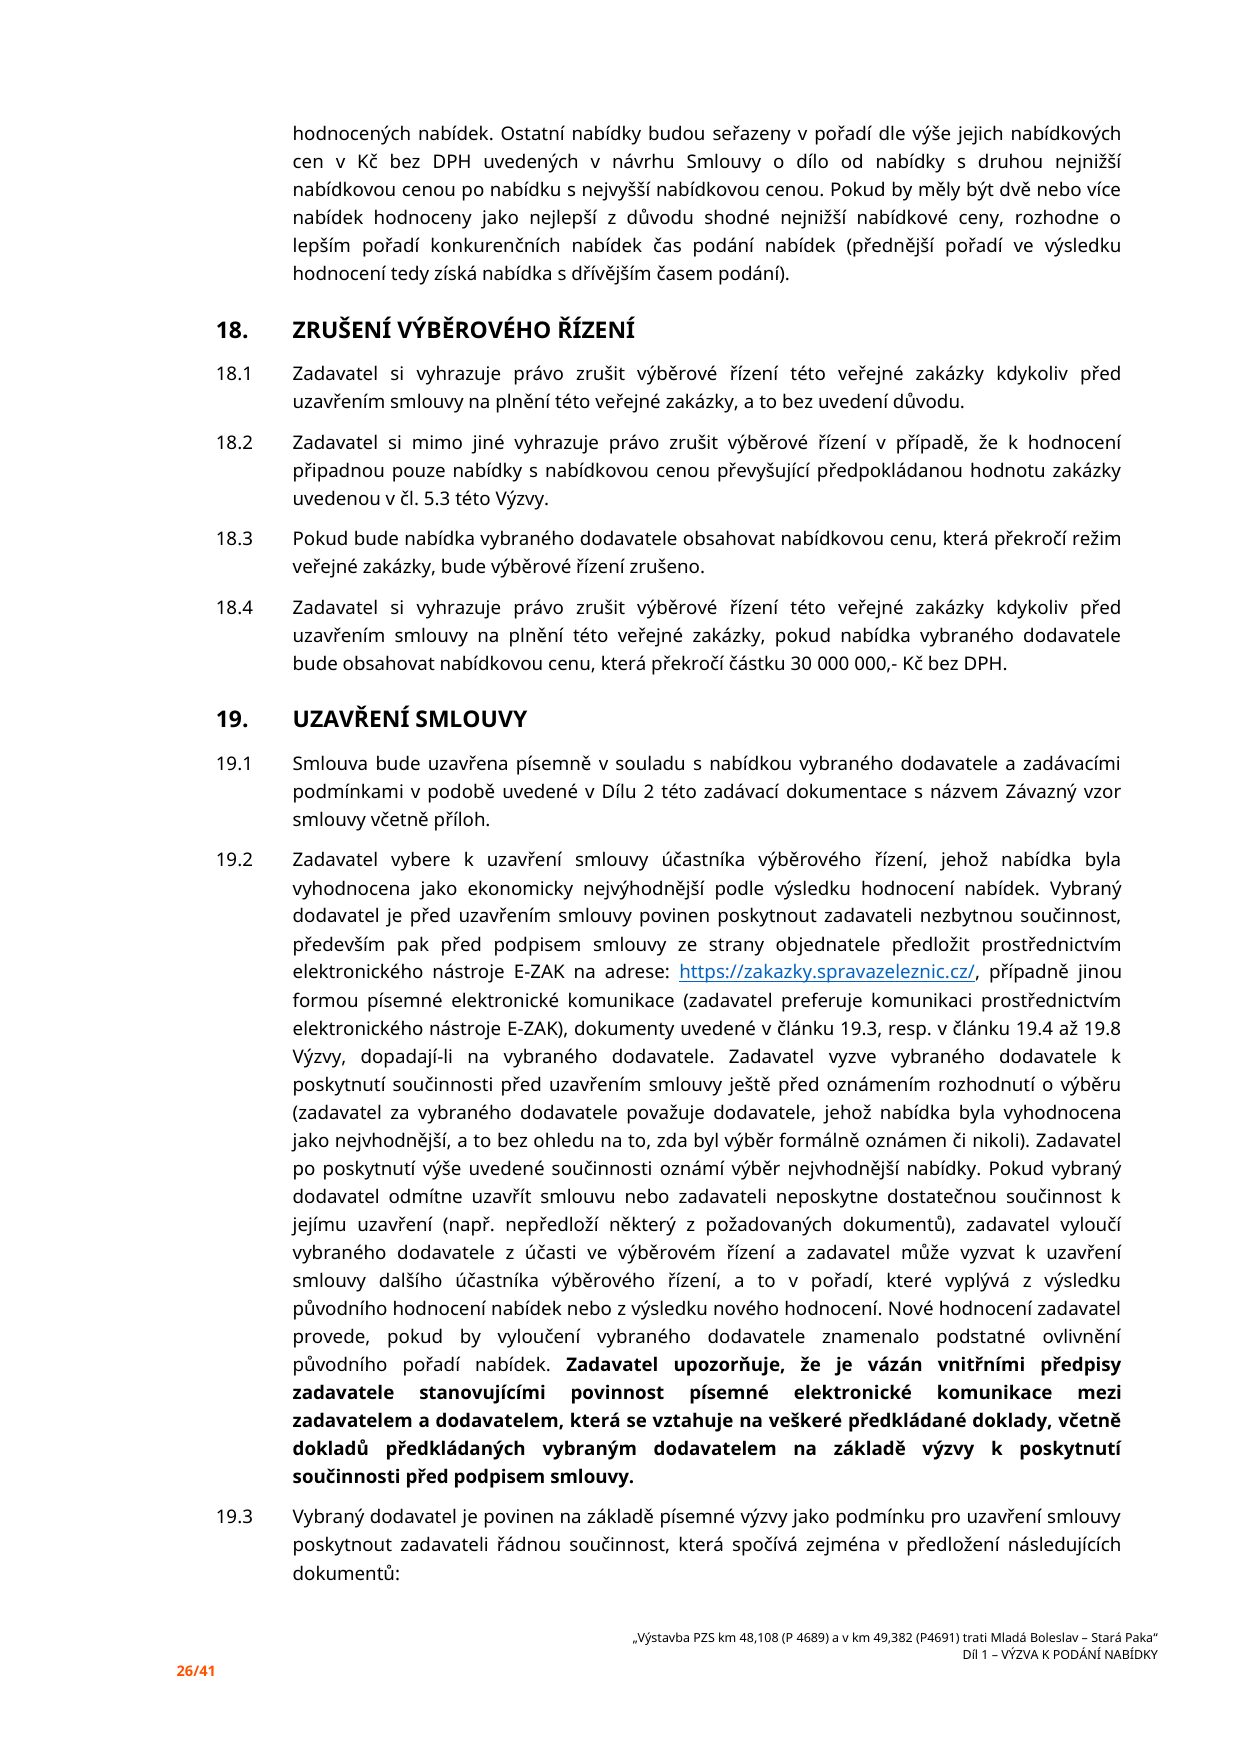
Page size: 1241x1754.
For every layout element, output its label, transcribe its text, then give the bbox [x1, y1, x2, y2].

text Smlouva bude uzavřena písemně v souladu s nabídkou vybraného dodavatele a zadávacími podmínkami v podobě uvedené v Dílu 2 této zadávací dokumentace s názvem Závazný vzor smlouvy včetně příloh. [216, 750, 1122, 832]
text Zadavatel si mimo jiné vyhrazuje právo zrušit výběrové řízení v případě, že k hodnocení připadnou pouze nabídky s nabídkovou cenou převyšující předpokládanou hodnotu zakázky uvedenou v čl. 5.3 této Výzvy. [216, 429, 1122, 511]
text ZRUŠENÍ VÝBĚROVÉHO ŘÍZENÍ [216, 314, 1122, 345]
text Zadavatel si vyhrazuje právo zrušit výběrové řízení této veřejné zakázky kdykoliv před uzavřením smlouvy na plnění této veřejné zakázky, pokud nabídka vybraného dodavatele bude obsahovat nabídkovou cenu, která překročí částku 30 000 000,- Kč bez DPH. [216, 594, 1122, 676]
text Pokud bude nabídka vybraného dodavatele obsahovat nabídkovou cenu, která překročí režim veřejné zakázky, bude výběrové řízení zrušeno. [216, 526, 1122, 579]
text Zadavatel si vyhrazuje právo zrušit výběrové řízení této veřejné zakázky kdykoliv před uzavřením smlouvy na plnění této veřejné zakázky, a to bez uvedení důvodu. [216, 361, 1122, 414]
text UZAVŘENÍ SMLOUVY [216, 703, 1122, 734]
text Zadavatel vybere k uzavření smlouvy účastníka výběrového řízení, jehož nabídka byla vyhodnocena jako ekonomicky nejvýhodnější podle výsledku hodnocení nabídek. Vybraný dodavatel je před uzavřením smlouvy povinen poskytnout zadavateli nezbytnou součinnost, především pak před podpisem smlouvy ze strany objednatele předložit prostřednictvím elektronického nástroje E-ZAK na adrese: https://zakazky.spravazeleznic.cz/, případně jinou formou písemné elektronické komunikace (zadavatel preferuje komunikaci prostřednictvím elektronického nástroje E-ZAK), dokumenty uvedené v článku 19.3, resp. v článku 19.4 až 19.8 Výzvy, dopadají-li na vybraného dodavatele. Zadavatel vyzve vybraného dodavatele k poskytnutí součinnosti před uzavřením smlouvy ještě před oznámením rozhodnutí o výběru (zadavatel za vybraného dodavatele považuje dodavatele, jehož nabídka byla vyhodnocena jako nejvhodnější, a to bez ohledu na to, zda byl výběr formálně oznámen či nikoli). Zadavatel po poskytnutí výše uvedené součinnosti oznámí výběr nejvhodnější nabídky. Pokud vybraný dodavatel odmítne uzavřít smlouvu nebo zadavateli neposkytne dostatečnou součinnost k jejímu uzavření (např. nepředloží některý z požadovaných dokumentů), zadavatel vyloučí vybraného dodavatele z účasti ve výběrovém řízení a zadavatel může vyzvat k uzavření smlouvy dalšího účastníka výběrového řízení, a to v pořadí, které vyplývá z výsledku původního hodnocení nabídek nebo z výsledku nového hodnocení. Nové hodnocení zadavatel provede, pokud by vyloučení vybraného dodavatele znamenalo podstatné ovlivnění původního pořadí nabídek. Zadavatel upozorňuje, že je vázán vnitřními předpisy zadavatele stanovujícími povinnost písemné elektronické komunikace mezi zadavatelem a dodavatelem, která se vztahuje na veškeré předkládané doklady, včetně dokladů předkládaných vybraným dodavatelem na základě výzvy k poskytnutí součinnosti před podpisem smlouvy. [216, 847, 1122, 1489]
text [216, 121, 1122, 286]
text Vybraný dodavatel je povinen na základě písemné výzvy jako podmínku pro uzavření smlouvy poskytnout zadavateli řádnou součinnost, která spočívá zejména v předložení následujících dokumentů: [216, 1504, 1122, 1585]
